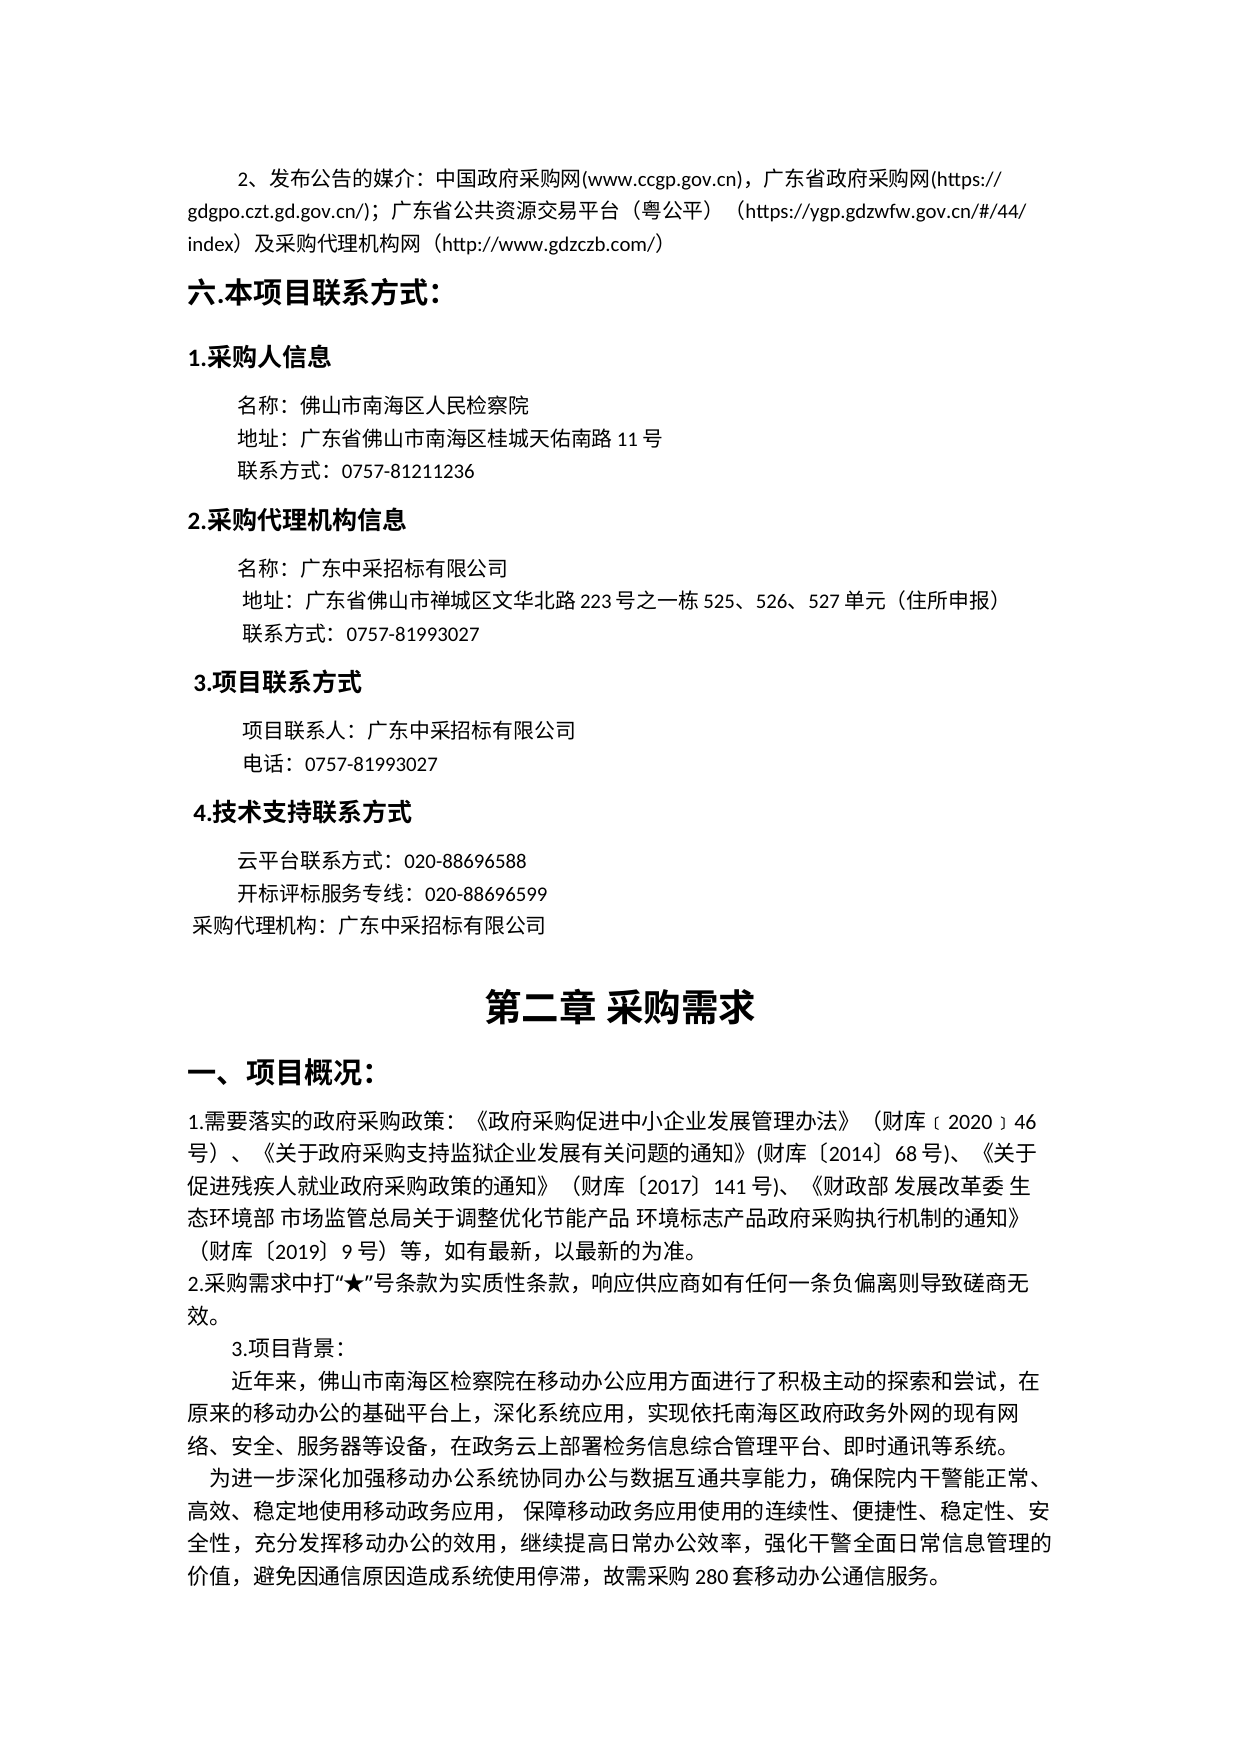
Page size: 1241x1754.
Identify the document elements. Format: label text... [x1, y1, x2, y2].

text 1.采购人信息 [187, 324, 1053, 389]
text 六.本项目联系方式： [187, 259, 1053, 324]
text 地址：广东省佛山市南海区桂城天佑南路11号 [187, 422, 1053, 454]
text 项目联系人：广东中采招标有限公司 [187, 714, 1053, 747]
text 一、项目概况： [187, 1039, 1053, 1104]
text 云平台联系方式：020-88696588 [187, 844, 1053, 877]
text 4.技术支持联系方式 [187, 779, 1053, 844]
text 电话：0757-81993027 [187, 747, 1053, 779]
text 名称：广东中采招标有限公司 [187, 552, 1053, 584]
text 1.需要落实的政府采购政策：《政府采购促进中小企业发展管理办法》（财库﹝2020﹞46号）、《关于政府采购支持监狱企业发展有关问题的通知》(财库〔2014〕68号)、《关于促进残疾人就业政府采购政策的通知》（财库〔2017〕141号)、《财政部 发展改革委 生态环境部 市场监管总局关于调整优化节能产品 环境标志产品政府采购执行机制的通知》（财库〔2019〕9号）等，如有最新，以最新的为准。 [187, 1104, 1053, 1267]
text 联系方式：0757-81993027 [187, 617, 1053, 649]
text 近年来，佛山市南海区检察院在移动办公应用方面进行了积极主动的探索和尝试，在原来的移动办公的基础平台上，深化系统应用，实现依托南海区政府政务外网的现有网络、安全、服务器等设备，在政务云上部署检务信息综合管理平台、即时通讯等系统。 [187, 1364, 1053, 1462]
text 名称：佛山市南海区人民检察院 [187, 389, 1053, 422]
text 开标评标服务专线：020-88696599 [187, 877, 1053, 909]
text 地址：广东省佛山市禅城区文华北路223号之一栋525、526、527单元（住所申报） [187, 584, 1053, 617]
text 为进一步深化加强移动办公系统协同办公与数据互通共享能力，确保院内干警能正常、高效、稳定地使用移动政务应用， 保障移动政务应用使用的连续性、便捷性、稳定性、安全性，充分发挥移动办公的效用，继续提高日常办公效率，强化干警全面日常信息管理的价值，避免因通信原因造成系统使用停滞，故需采购280套移动办公通信服务。 [187, 1462, 1053, 1592]
text 3.项目联系方式 [187, 649, 1053, 714]
text 第二章 采购需求 [187, 974, 1053, 1039]
text 2.采购需求中打“★”号条款为实质性条款，响应供应商如有任何一条负偏离则导致磋商无效。 [187, 1267, 1053, 1332]
text 采购代理机构：广东中采招标有限公司 [187, 909, 1053, 942]
text 2.采购代理机构信息 [187, 487, 1053, 552]
text 联系方式：0757-81211236 [187, 454, 1053, 487]
text 2、发布公告的媒介：中国政府采购网(www.ccgp.gov.cn)，广东省政府采购网(https://gdgpo.czt.gd.gov.cn/)；广东省公共资源交易平台（粤公平）（https://ygp.gdzwfw.gov.cn/#/44/index）及采购代理机构网（http://www.gdzczb.com/） [187, 162, 1053, 259]
text 3.项目背景： [187, 1332, 1053, 1364]
